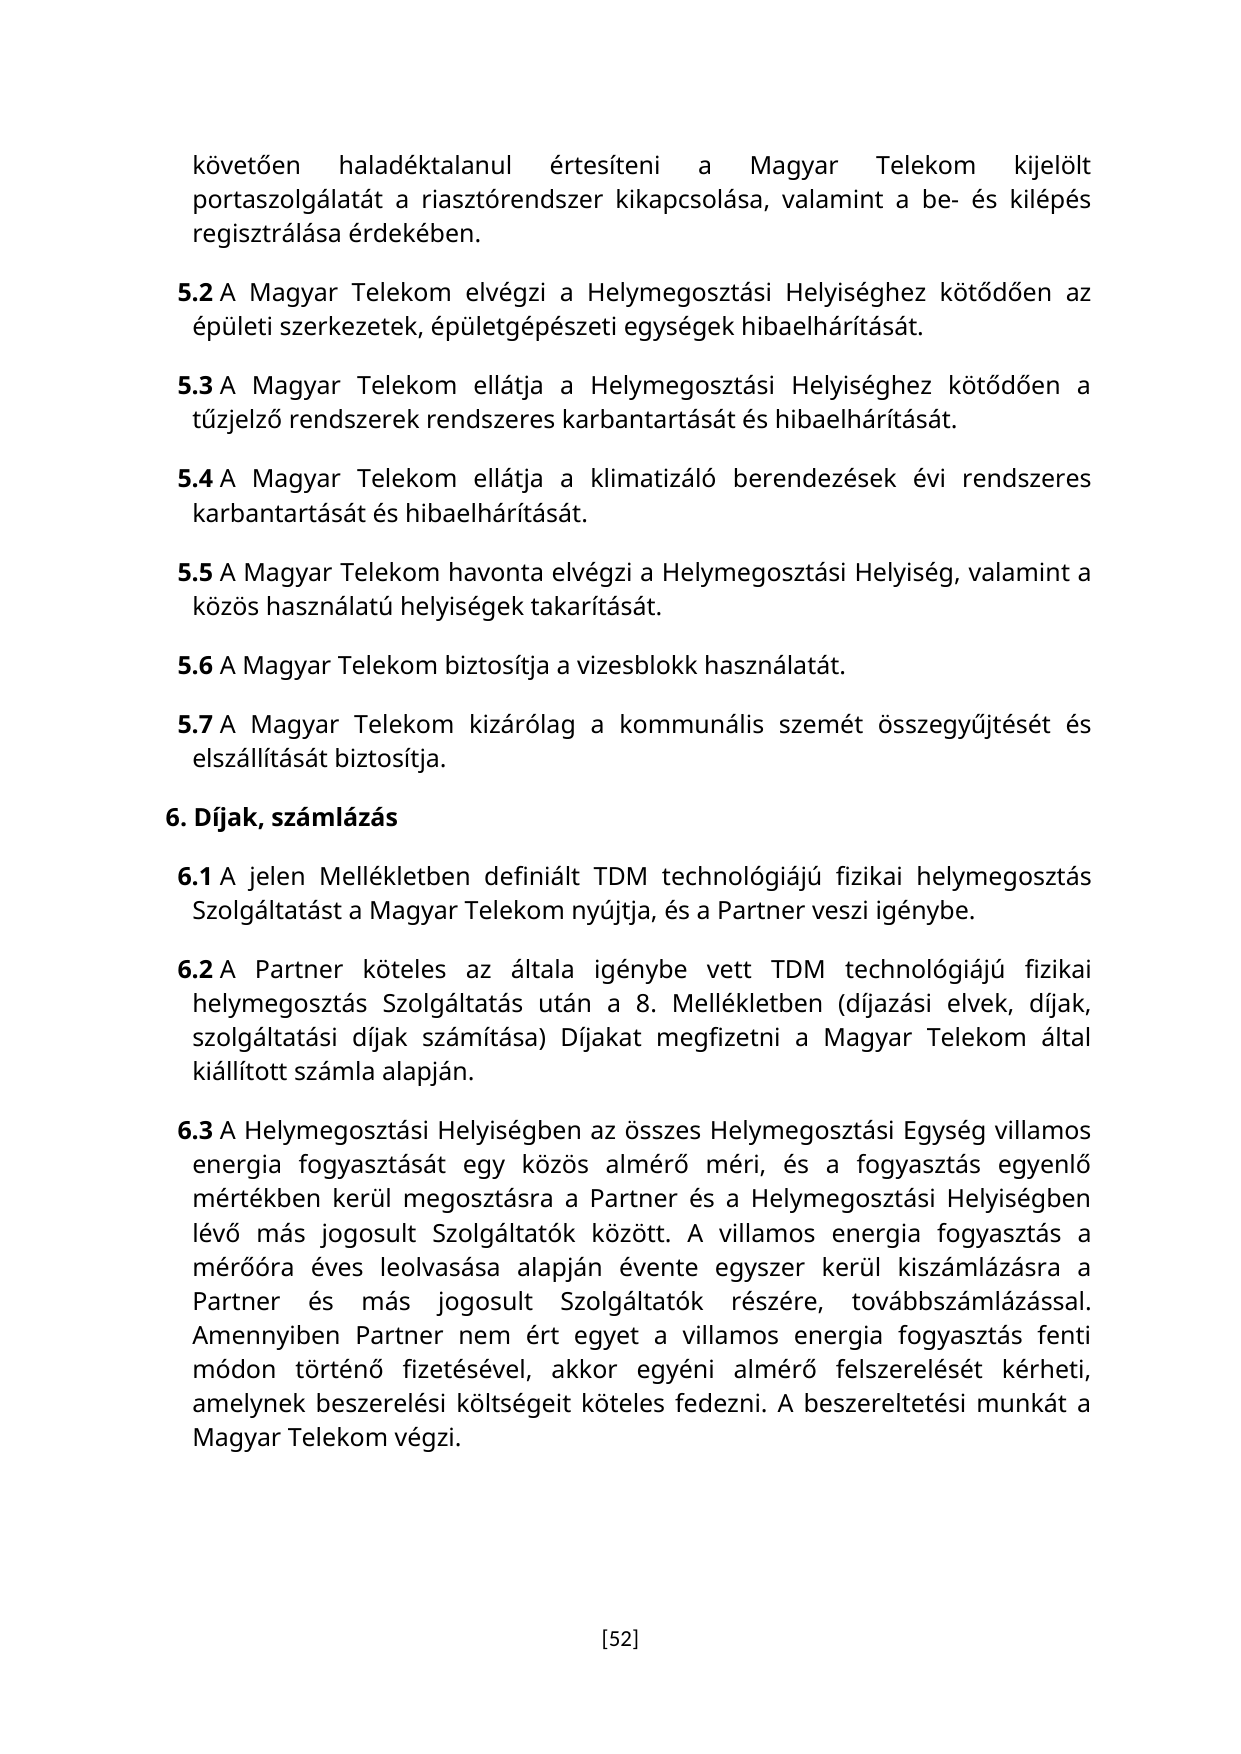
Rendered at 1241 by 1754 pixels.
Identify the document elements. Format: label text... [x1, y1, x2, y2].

subtitle 6. Díjak, számlázás [165, 799, 1092, 834]
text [177, 148, 1092, 250]
text 5.7 A Magyar Telekom kizárólag a kommunális szemét összegyűjtését és elszállítását biztosítja. [177, 706, 1092, 774]
text 6.2 A Partner köteles az általa igénybe vett TDM technológiájú fizikai helymegosztás Szolgáltatás után a 8. Mellékletben (díjazási elvek, díjak, szolgáltatási díjak számítása) Díjakat megfizetni a Magyar Telekom által kiállított számla alapján. [177, 952, 1092, 1088]
text 5.4 A Magyar Telekom ellátja a klimatizáló berendezések évi rendszeres karbantartását és hibaelhárítását. [177, 461, 1092, 529]
text 6.1 A jelen Mellékletben definiált TDM technológiájú fizikai helymegosztás Szolgáltatást a Magyar Telekom nyújtja, és a Partner veszi igénybe. [177, 859, 1092, 927]
text 5.5 A Magyar Telekom havonta elvégzi a Helymegosztási Helyiség, valamint a közös használatú helyiségek takarítását. [177, 554, 1092, 622]
text 5.6 A Magyar Telekom biztosítja a vizesblokk használatát. [177, 647, 1092, 681]
text 6.3 A Helymegosztási Helyiségben az összes Helymegosztási Egység villamos energia fogyasztását egy közös almérő méri, és a fogyasztás egyenlő mértékben kerül megosztásra a Partner és a Helymegosztási Helyiségben lévő más jogosult Szolgáltatók között. A villamos energia fogyasztás a mérőóra éves leolvasása alapján évente egyszer kerül kiszámlázásra a Partner és más jogosult Szolgáltatók részére, továbbszámlázással. Amennyiben Partner nem ért egyet a villamos energia fogyasztás fenti módon történő fizetésével, akkor egyéni almérő felszerelését kérheti, amelynek beszerelési költségeit köteles fedezni. A beszereltetési munkát a Magyar Telekom végzi. [177, 1113, 1092, 1454]
text 5.2 A Magyar Telekom elvégzi a Helymegosztási Helyiséghez kötődően az épületi szerkezetek, épületgépészeti egységek hibaelhárítását. [177, 275, 1092, 343]
text 5.3 A Magyar Telekom ellátja a Helymegosztási Helyiséghez kötődően a tűzjelző rendszerek rendszeres karbantartását és hibaelhárítását. [177, 368, 1092, 436]
